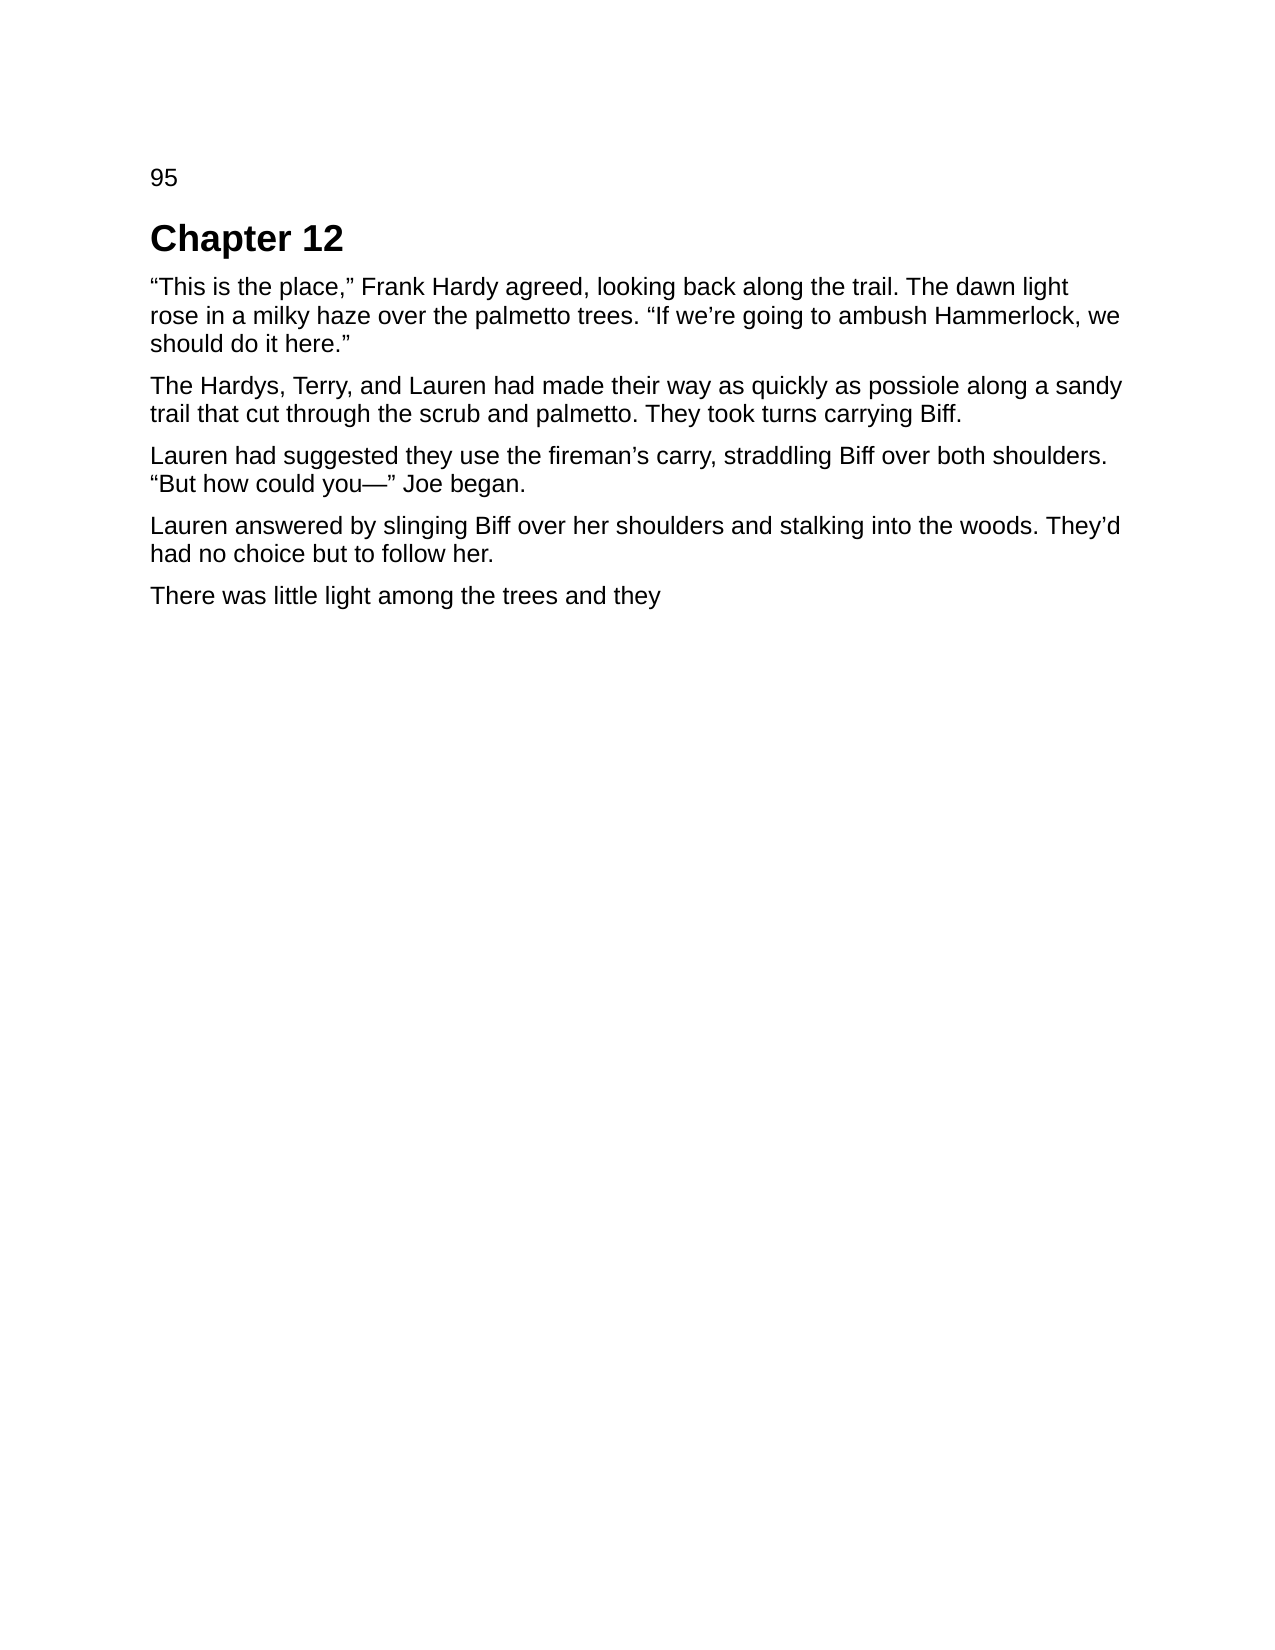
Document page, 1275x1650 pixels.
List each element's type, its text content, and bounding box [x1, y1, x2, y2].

text The Hardys, Terry, and Lauren had made their way as quickly as possiole along a sandy trail that cut through the scrub and palmetto. They took turns carrying Biff. [150, 371, 1125, 428]
text “This is the place,” Frank Hardy agreed, looking back along the trail. The dawn light rose in a milky haze over the palmetto trees. “If we’re going to ambush Hammerlock, we should do it here.” [150, 272, 1125, 358]
text Lauren had suggested they use the fireman’s carry, straddling Biff over both shoulders. “But how could you—” Joe began. [150, 441, 1125, 498]
text Lauren answered by slinging Biff over her shoulders and stalking into the woods. They’d had no choice but to follow her. [150, 511, 1125, 568]
text There was little light among the trees and they [150, 581, 1125, 609]
subtitle Chapter 12 [150, 216, 1125, 259]
text 95 [150, 162, 1125, 191]
